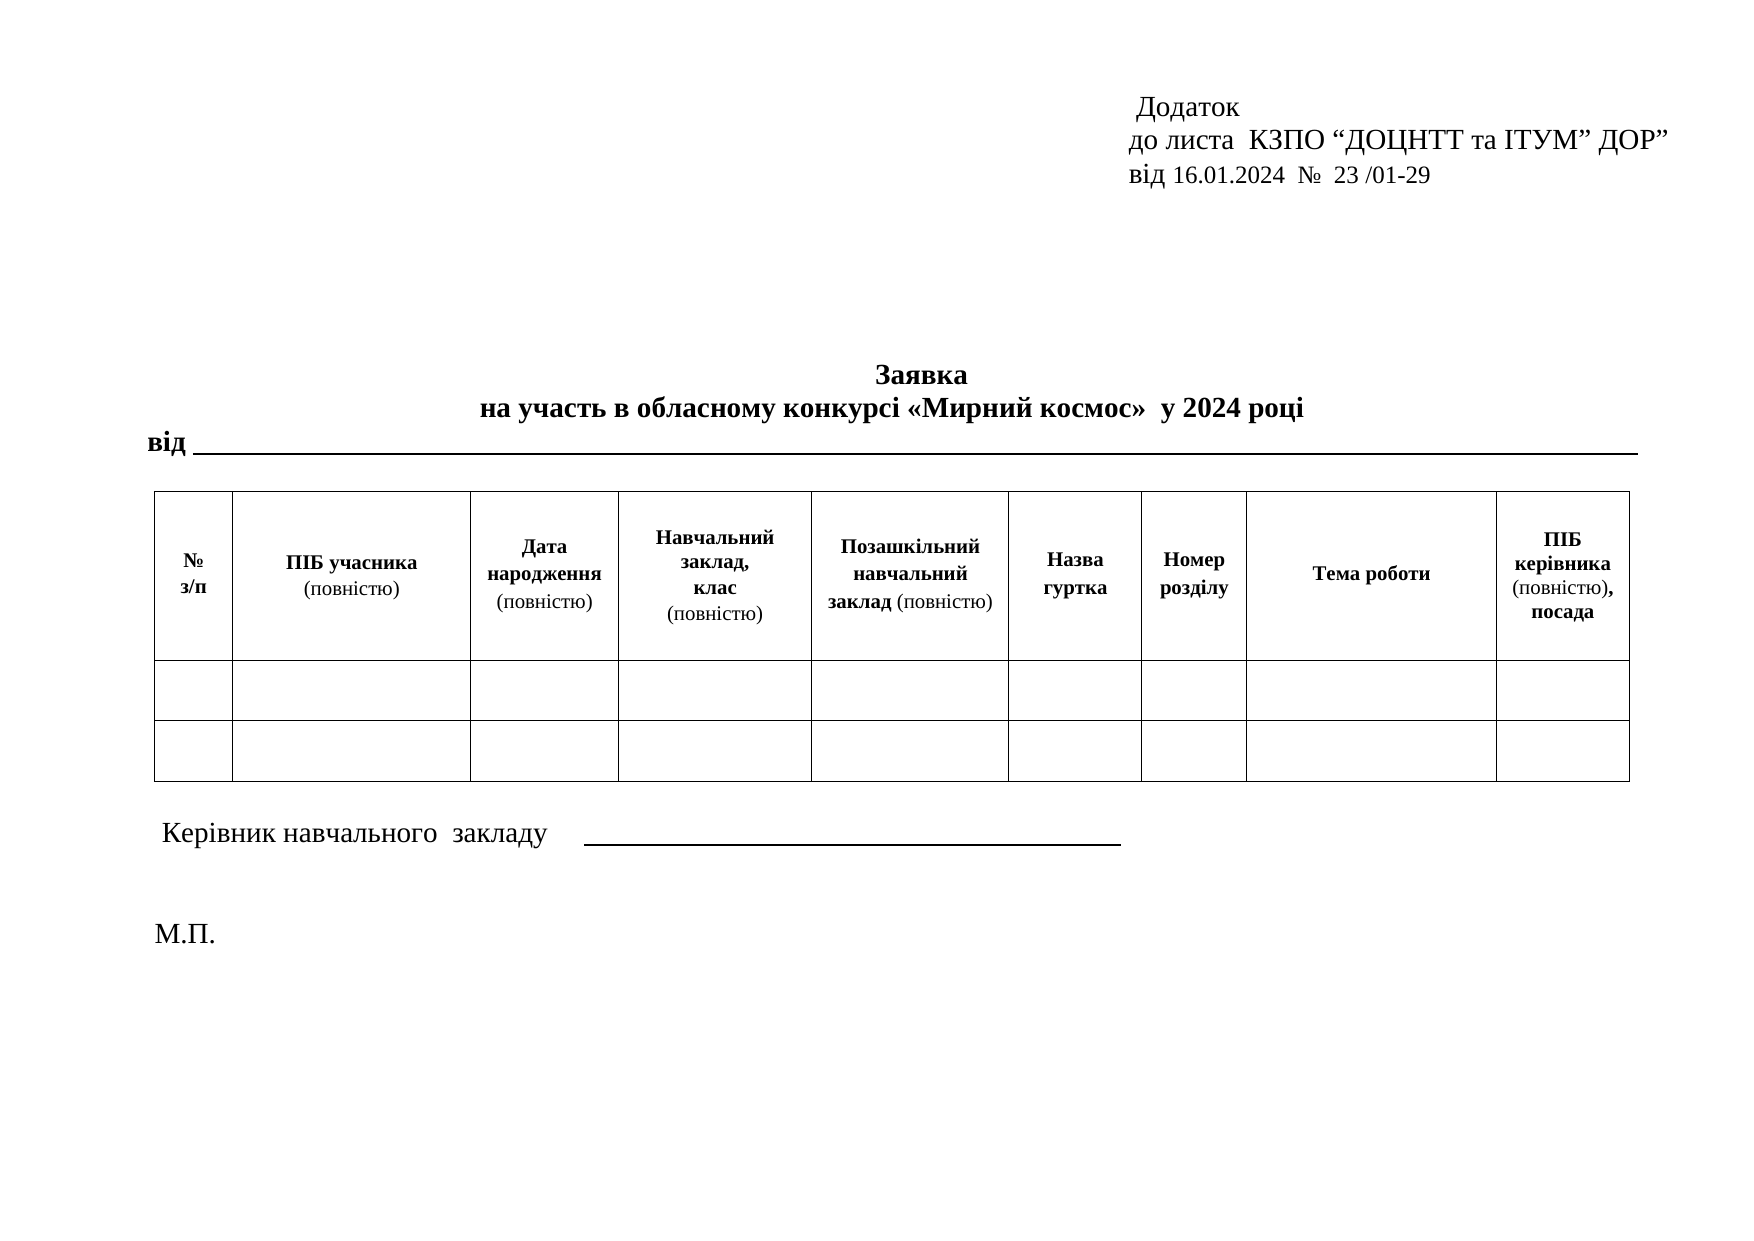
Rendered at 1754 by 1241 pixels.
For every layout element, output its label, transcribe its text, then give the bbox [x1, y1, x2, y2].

table_header Навчальний заклад, клас (повністю) [619, 492, 811, 660]
text Керівник навчального закладу [89, 815, 1695, 849]
table_header Назва гуртка [1009, 492, 1141, 660]
table_cell [619, 661, 811, 720]
table_cell [1009, 661, 1141, 720]
text на участь в обласному конкурсі «Мирний космос» у 2024 році [89, 391, 1695, 424]
table_cell [1247, 661, 1496, 720]
text від 16.01.2024 № 23 /01-29 [89, 156, 1695, 189]
text від [89, 424, 1695, 458]
table_cell [233, 661, 470, 720]
table_cell [155, 661, 232, 720]
table_cell [155, 721, 232, 781]
table_cell [812, 661, 1008, 720]
text Додаток [1047, 89, 1695, 122]
table_cell [1142, 661, 1246, 720]
text до листа КЗПО “ДОЦНТТ та ІТУМ” ДОР” [103, 122, 1695, 156]
table_header № з/п [155, 492, 232, 660]
table_header Дата народження (повністю) [471, 492, 618, 660]
table_cell [233, 721, 470, 781]
table_header ПІБ керівника (повністю), посада [1497, 492, 1629, 660]
table_cell [471, 721, 618, 781]
table_cell [812, 721, 1008, 781]
table_cell [1497, 661, 1629, 720]
table_cell [1247, 721, 1496, 781]
text М.П. [89, 916, 1695, 949]
table_cell [619, 721, 811, 781]
table_header Номер розділу [1142, 492, 1246, 660]
table_cell [1009, 721, 1141, 781]
table_cell [471, 661, 618, 720]
table_header Позашкільний навчальний заклад (повністю) [812, 492, 1008, 660]
table_header ПІБ учасника (повністю) [233, 492, 470, 660]
table_header Тема роботи [1247, 492, 1496, 660]
text Заявка [148, 357, 1695, 391]
table_cell [1142, 721, 1246, 781]
table_cell [1497, 721, 1629, 781]
